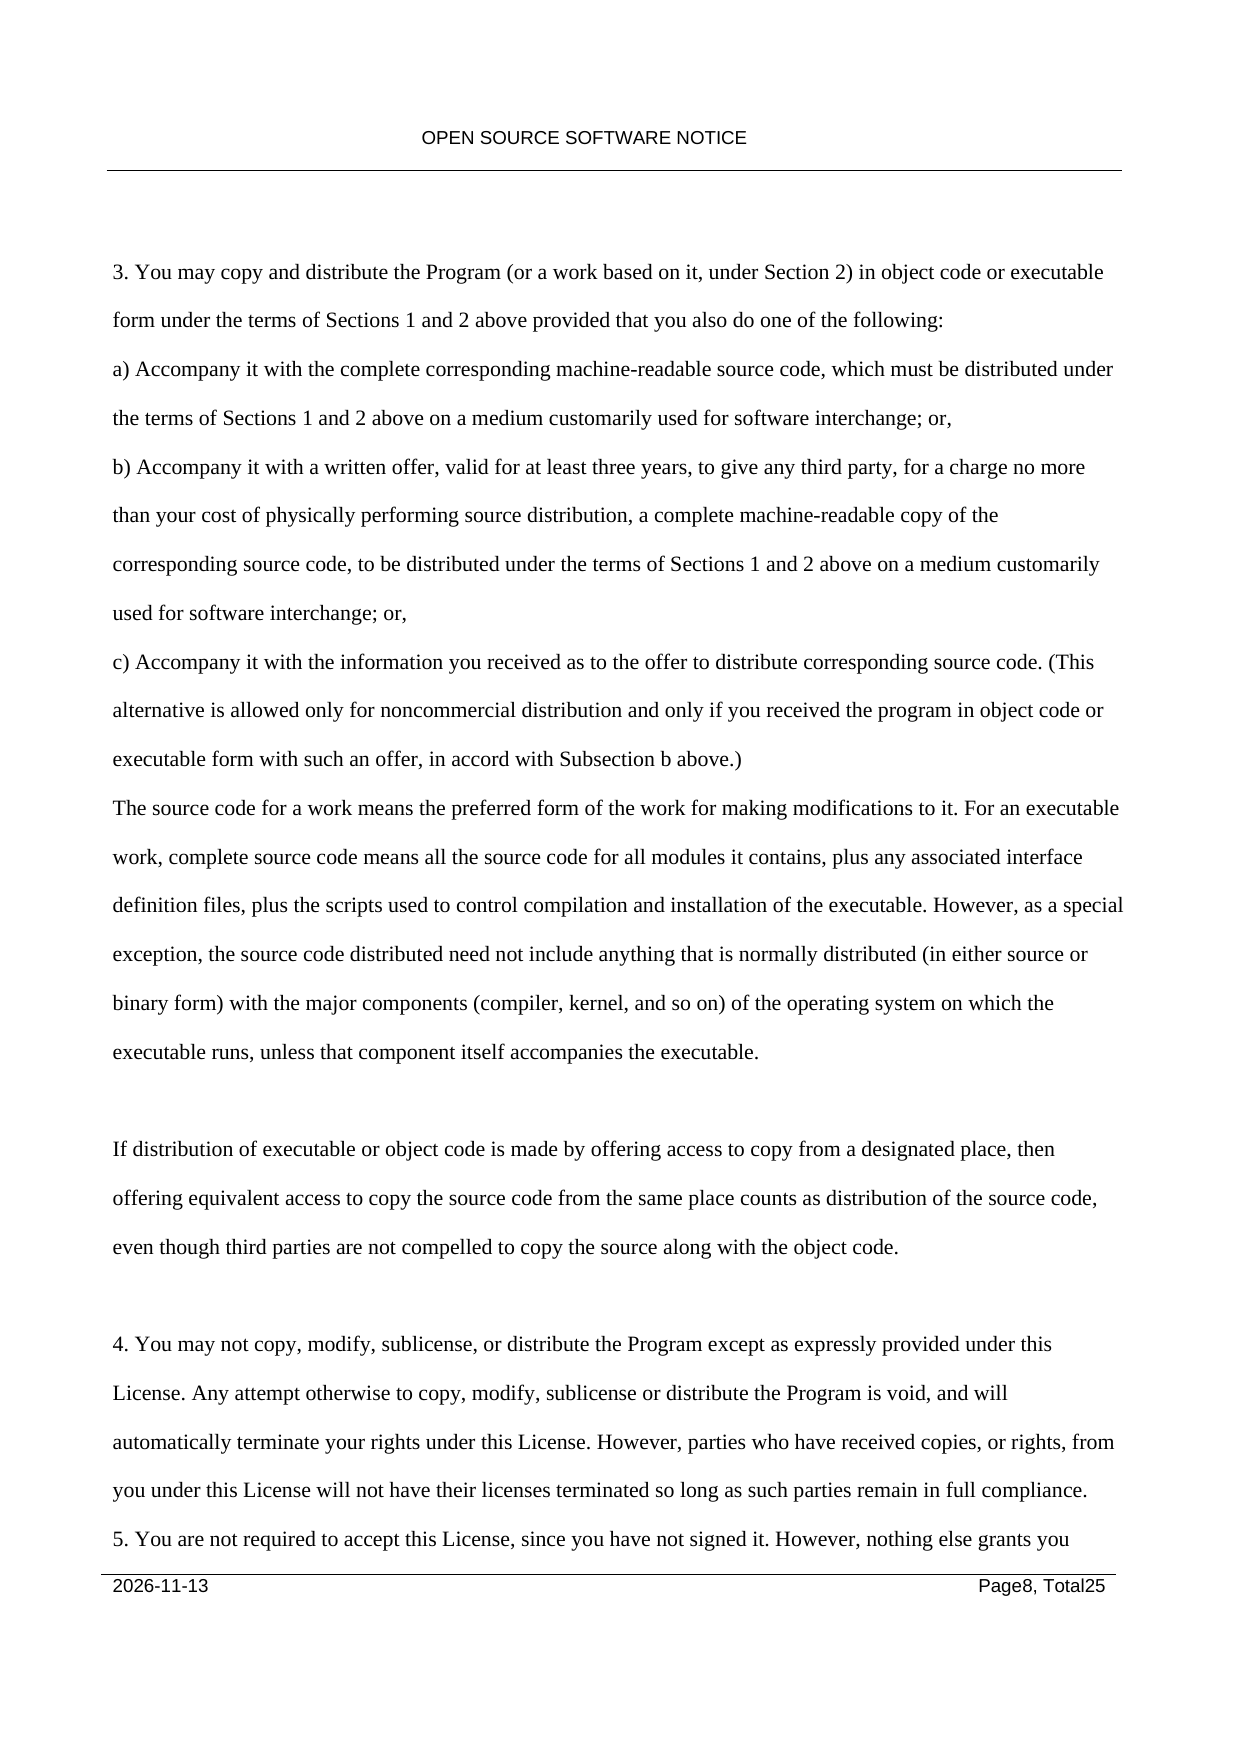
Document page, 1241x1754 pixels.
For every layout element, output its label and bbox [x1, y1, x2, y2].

text [112, 206, 1128, 1555]
